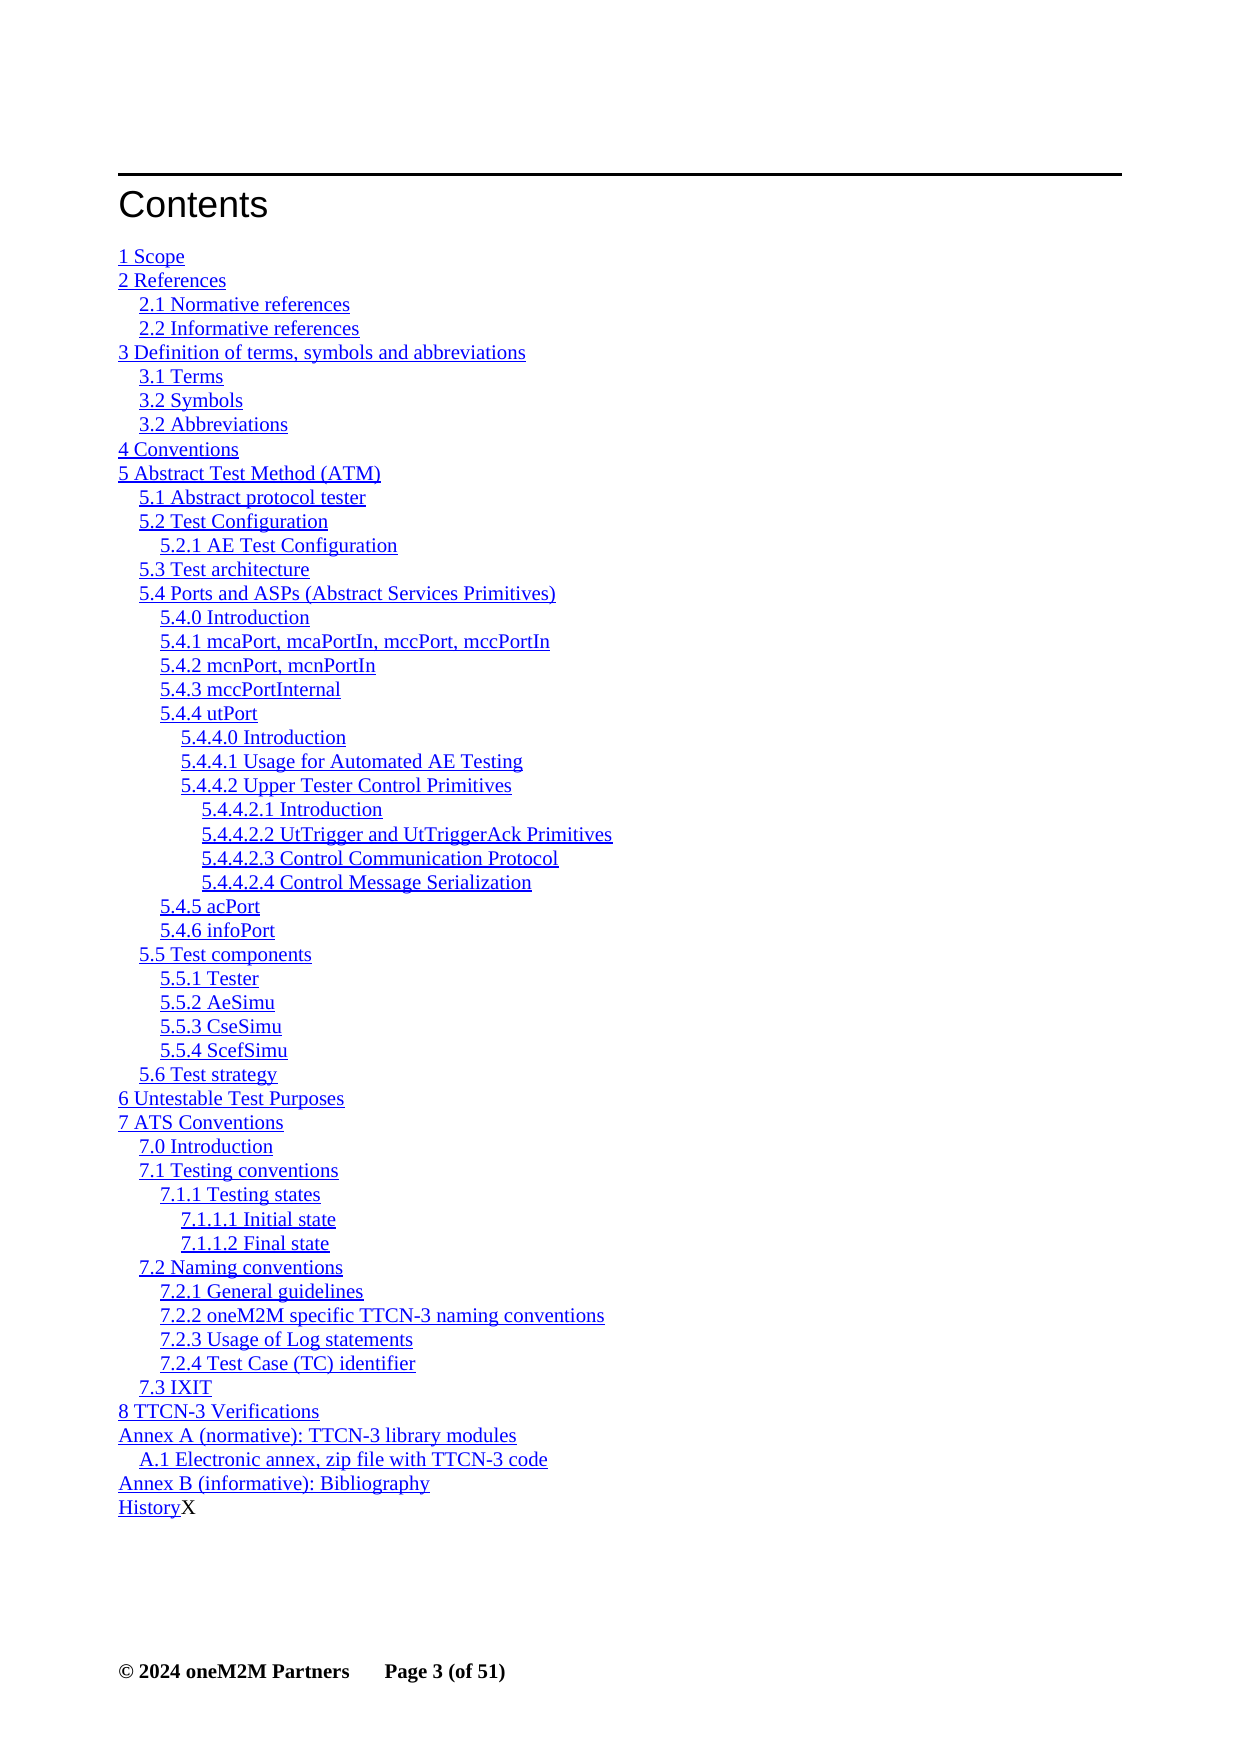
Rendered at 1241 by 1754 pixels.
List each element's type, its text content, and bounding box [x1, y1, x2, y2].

subtitle Contents [118, 176, 1122, 225]
